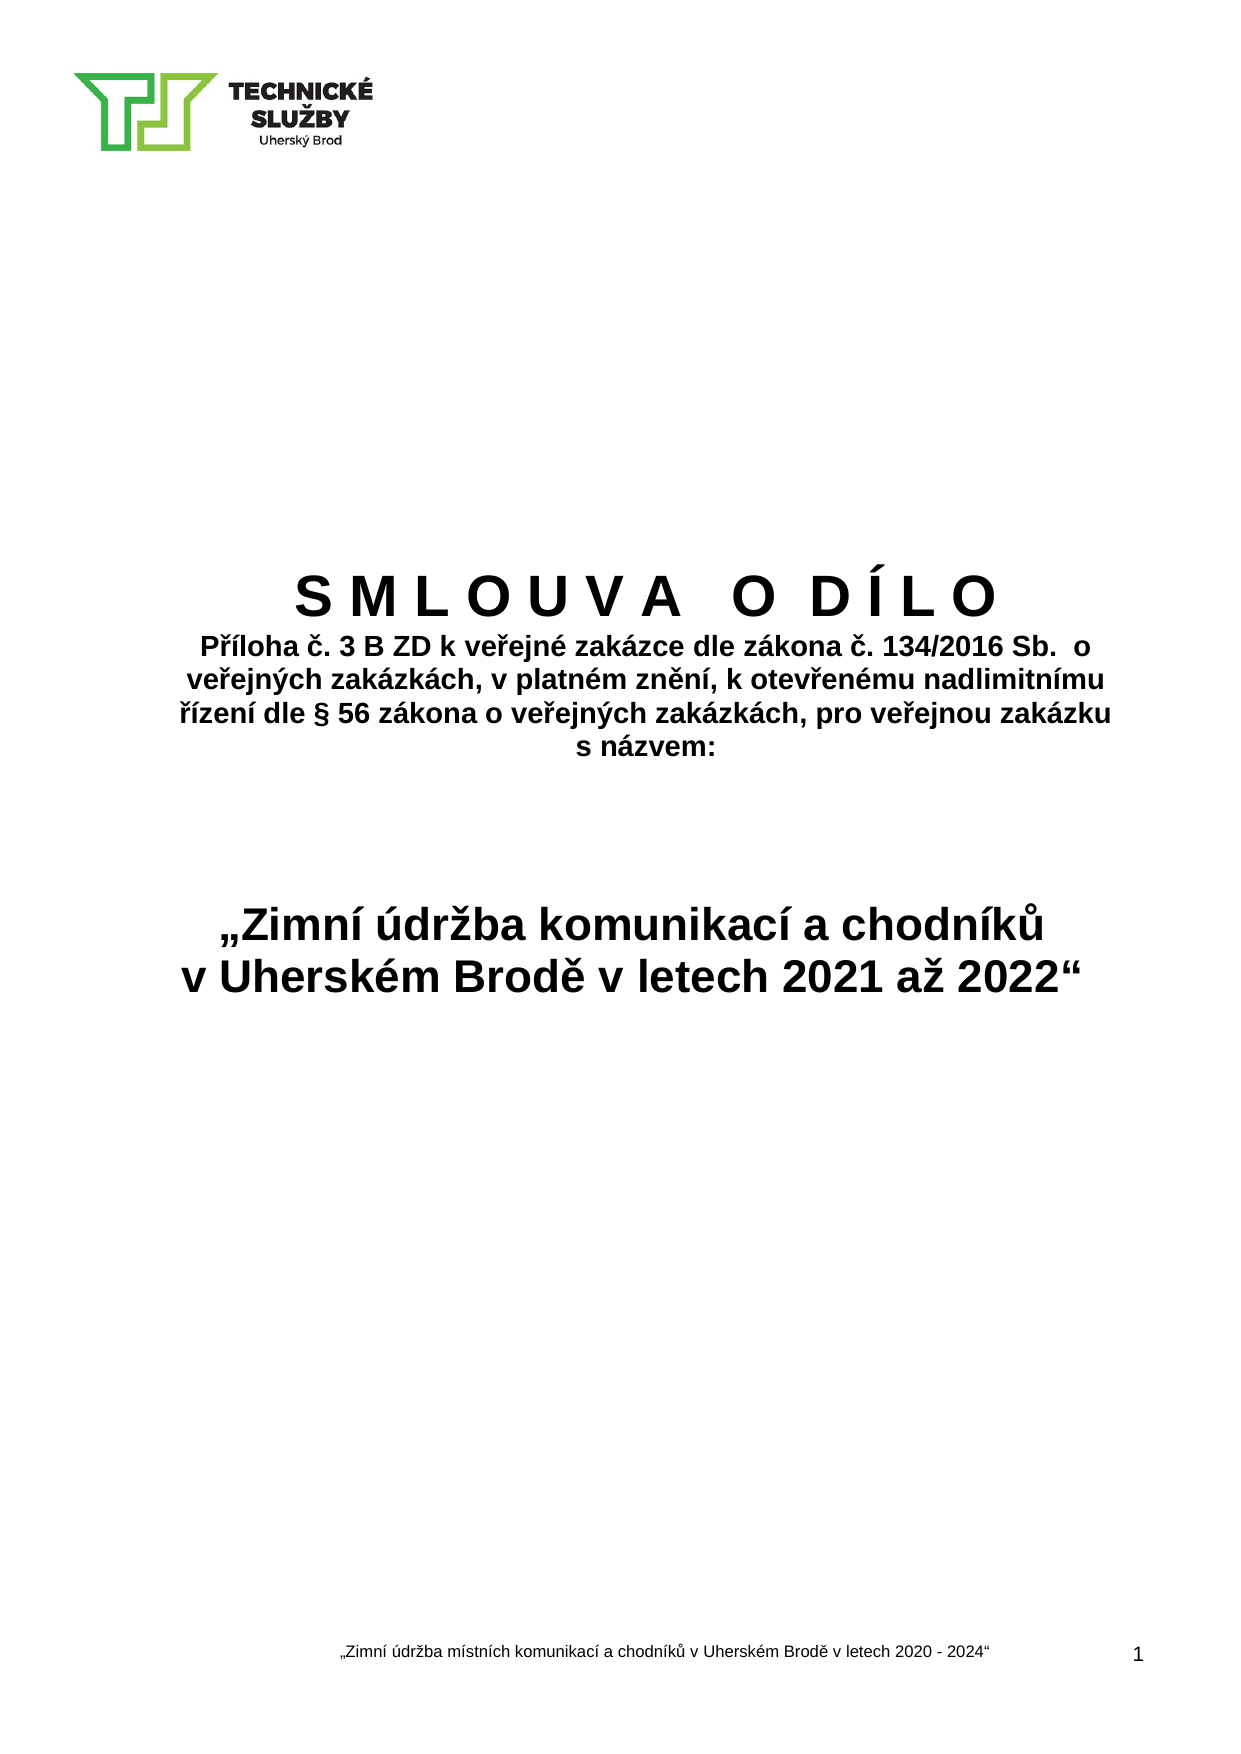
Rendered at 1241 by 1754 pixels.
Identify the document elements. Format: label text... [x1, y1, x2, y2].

text S M L O U V A O D Í L O [148, 562, 1144, 629]
text „Zimní údržba komunikací a chodníků v Uherském Brodě v letech 2021 až 2022“ [89, 897, 1175, 1002]
picture [73, 73, 373, 151]
text Příloha č. 3 B ZD k veřejné zakázce dle zákona č. 134/2016 Sb. o veřejných zakázkách, v platném znění, k otevřenému nadlimitnímu řízení dle § 56 zákona o veřejných zakázkách, pro veřejnou zakázku s názvem: [148, 629, 1144, 763]
